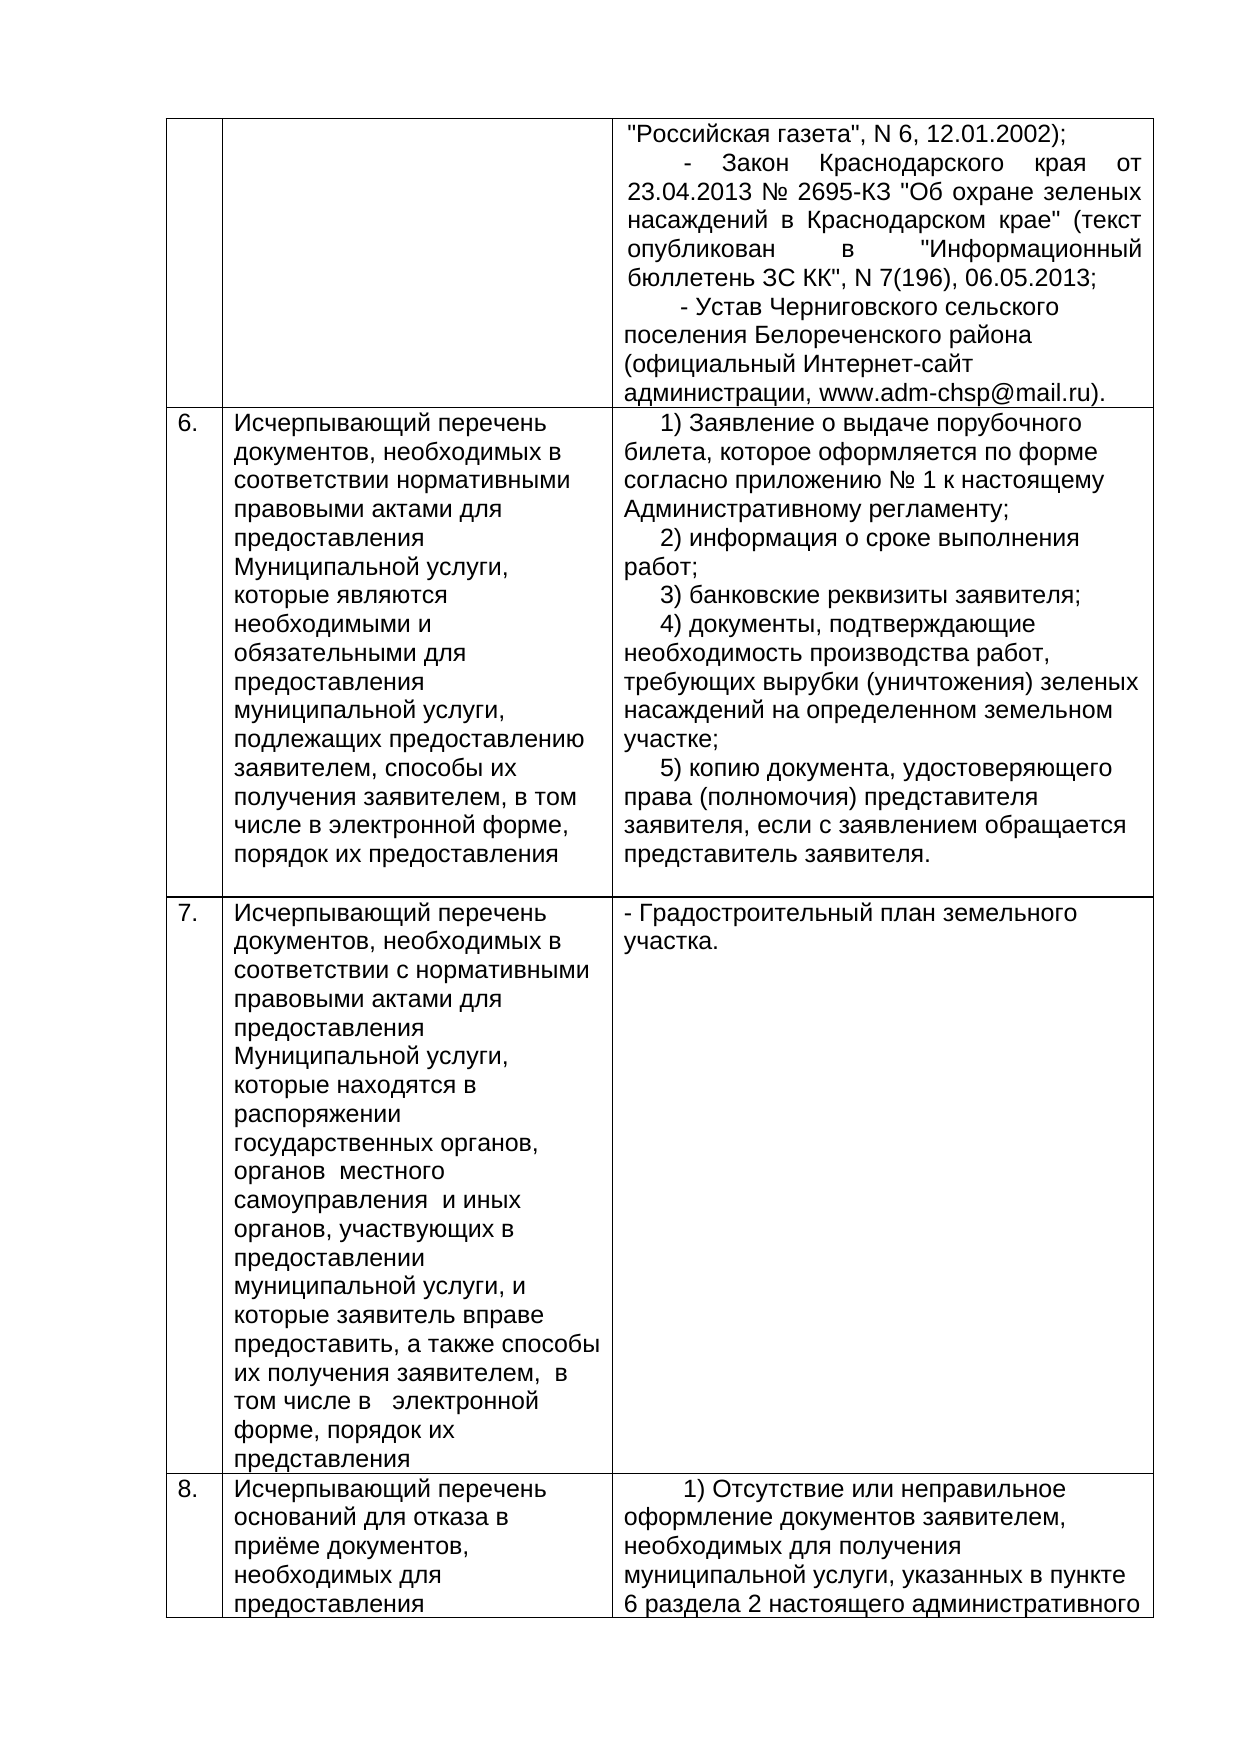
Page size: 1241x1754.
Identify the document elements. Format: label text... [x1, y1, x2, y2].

table_cell 8. [167, 1474, 222, 1617]
table_cell Исчерпывающий перечень документов, необходимых в соответствии с нормативными правовыми актами для предоставления Муниципальной услуги, которые находятся в распоряжении государственных органов, органов местного самоуправления и иных органов, участвующих в предоставлении муниципальной услуги, и которые заявитель вправе предоставить, а также способы их получения заявителем, в том числе в электронной форме, порядок их представления [223, 898, 612, 1472]
table_cell Исчерпывающий перечень документов, необходимых в соответствии нормативными правовыми актами для предоставления Муниципальной услуги, которые являются необходимыми и обязательными для предоставления муниципальной услуги, подлежащих предоставлению заявителем, способы их получения заявителем, в том числе в электронной форме, порядок их предоставления [223, 408, 612, 896]
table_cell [613, 119, 1153, 407]
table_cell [613, 1474, 1153, 1617]
table_cell 5. [167, 119, 222, 407]
table_cell 6. [167, 408, 222, 896]
table_cell - Градостроительный план земельного участка. [613, 898, 1153, 1472]
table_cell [223, 1474, 612, 1617]
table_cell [223, 119, 612, 407]
table_cell 1) Заявление о выдаче порубочного билета, которое оформляется по форме согласно приложению № 1 к настоящему Административному регламенту; 2) информация о сроке выполнения работ; 3) банковские реквизиты заявителя; 4) документы, подтверждающие необходимость производства работ, требующих вырубки (уничтожения) зеленых насаждений на определенном земельном участке; 5) копию документа, удостоверяющего права (полномочия) представителя заявителя, если с заявлением обращается представитель заявителя. [613, 408, 1153, 896]
table_cell 7. [167, 898, 222, 1472]
